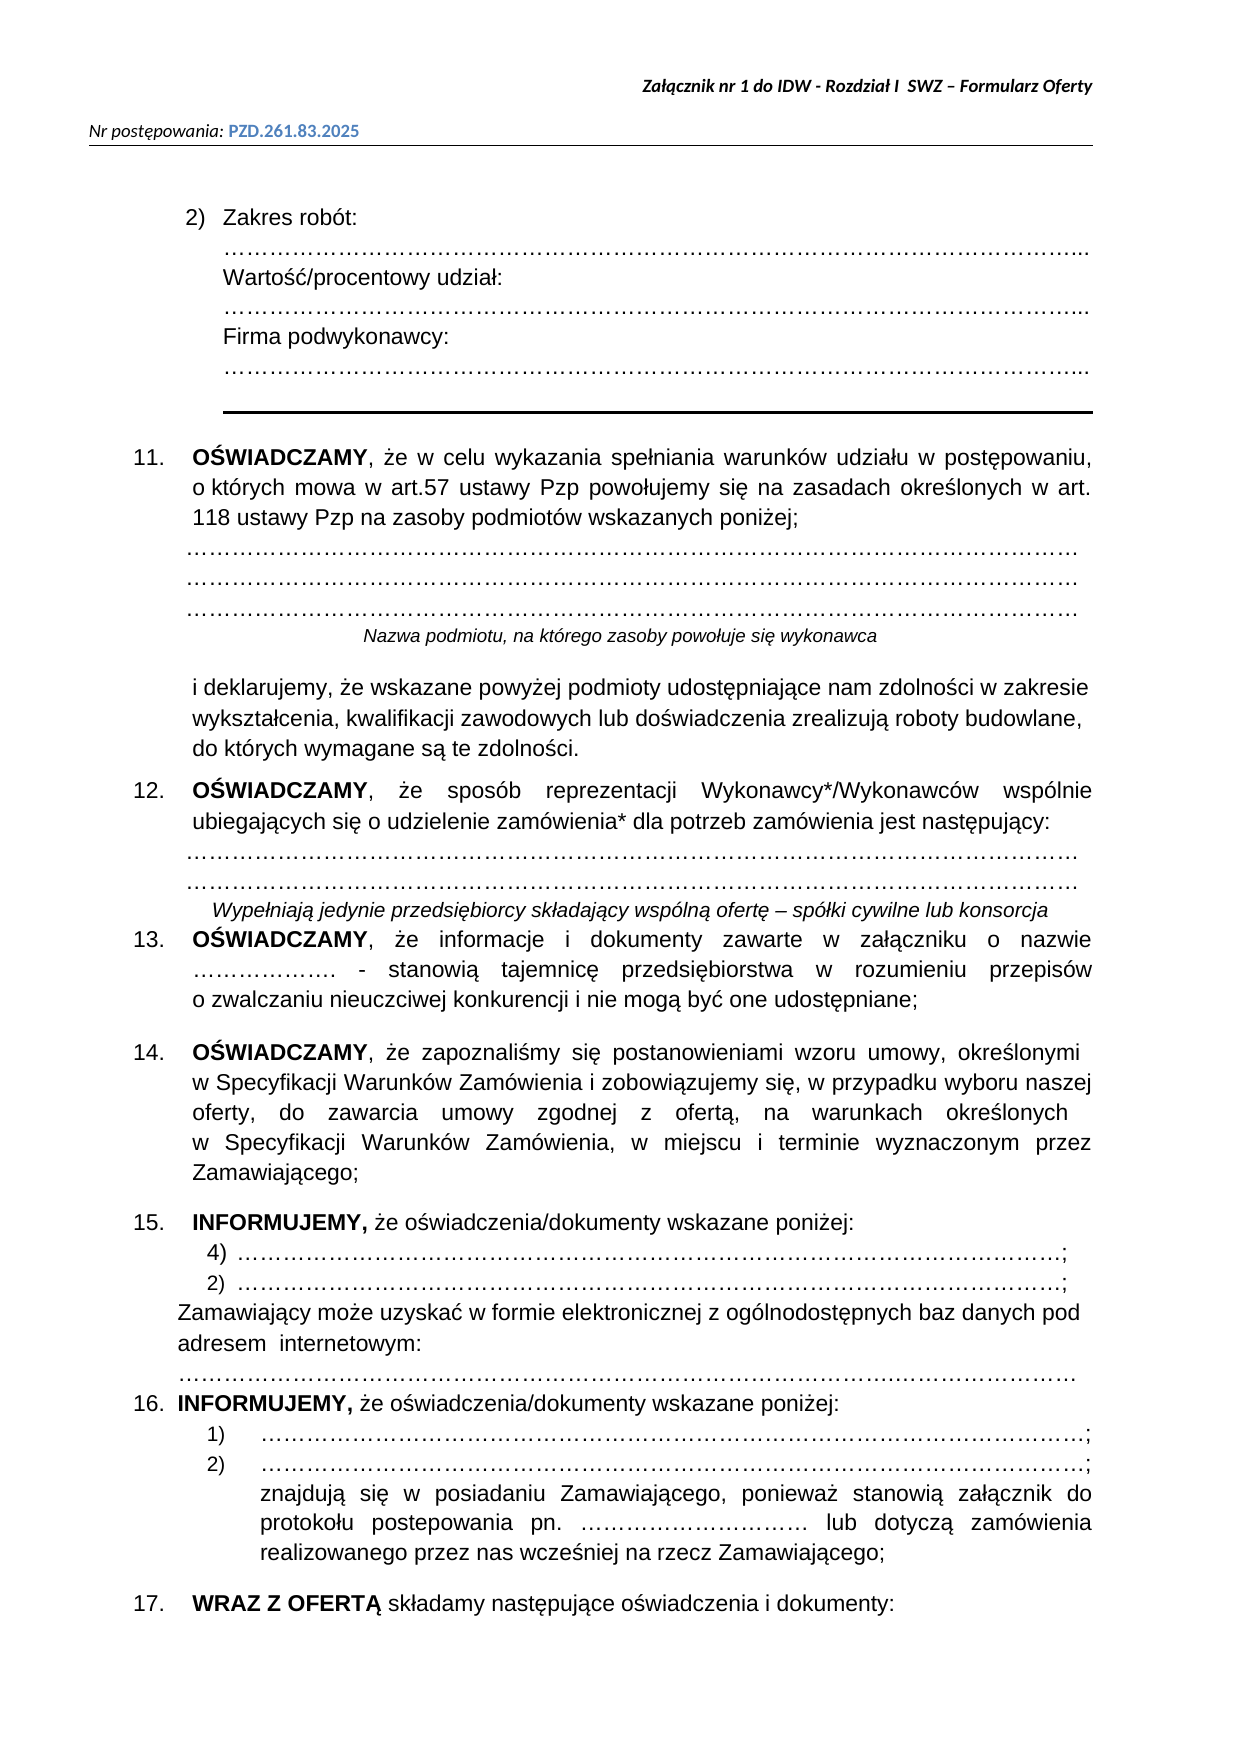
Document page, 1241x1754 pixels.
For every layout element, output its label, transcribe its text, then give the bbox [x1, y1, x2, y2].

list INFORMUJEMY, że oświadczenia/dokumenty wskazane poniżej: [133, 1390, 1093, 1416]
list znajdują się w posiadaniu Zamawiającego, ponieważ stanowią załącznik do protokołu postepowania pn. ………………………… lub dotyczą zamówienia realizowanego przez nas wcześniej na rzecz Zamawiającego; [260, 1479, 1093, 1565]
list OŚWIADCZAMY, że informacje i dokumenty zawarte w załączniku o nazwie ………………. - stanowią tajemnicę przedsiębiorstwa w rozumieniu przepisów o zwalczaniu nieuczciwej konkurencji i nie mogą być one udostępniane; [133, 926, 1093, 1013]
list WRAZ Z OFERTĄ składamy następujące oświadczenia i dokumenty: [133, 1590, 1093, 1616]
list Zamawiający może uzyskać w formie elektronicznej z ogólnodostępnych baz danych pod adresem internetowym: [177, 1299, 1093, 1356]
list OŚWIADCZAMY, że zapoznaliśmy się postanowieniami wzoru umowy, określonymi w Specyfikacji Warunków Zamówienia i zobowiązujemy się, w przypadku wyboru naszej oferty, do zawarcia umowy zgodnej z ofertą, na warunkach określonych w Specyfikacji Warunków Zamówienia, w miejscu i terminie wyznaczonym przez Zamawiającego; [133, 1038, 1093, 1186]
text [223, 293, 1093, 319]
list ………………………………………………………………………………………………; [207, 1239, 1093, 1265]
list INFORMUJEMY, że oświadczenia/dokumenty wskazane poniżej: [133, 1209, 1093, 1235]
text Firma podwykonawcy: [223, 323, 1093, 349]
text ……………………………………………………………………………………………………………………………………………………………………………………………………………… [185, 838, 1093, 894]
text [223, 353, 1093, 379]
text Nazwa podmiotu, na którego zasoby powołuje się wykonawca [148, 625, 1093, 646]
list Zakres robót: [185, 204, 1093, 231]
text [223, 234, 1093, 260]
list ………………………………………………………………………………….…………………… [177, 1360, 1093, 1386]
list ………………………………………………………………………………………………; [207, 1450, 1093, 1476]
list ………………………………………………………………………………………………; [207, 1269, 1093, 1295]
list ……………………………………………………………………………………………………………………………………………………………………………………………………………………………………………………………………………………………………………………… [185, 534, 1093, 621]
text Wartość/procentowy udział: [223, 263, 1093, 290]
text i deklarujemy, że wskazane powyżej podmioty udostępniające nam zdolności w zakresie wykształcenia, kwalifikacji zawodowych lub doświadczenia zrealizują roboty budowlane, do których wymagane są te zdolności. [192, 674, 1093, 761]
list ………………………………………………………………………………………………; [207, 1420, 1093, 1446]
list Wypełniają jedynie przedsiębiorcy składający wspólną ofertę – spółki cywilne lub konsorcja [177, 898, 1093, 922]
list OŚWIADCZAMY, że sposób reprezentacji Wykonawcy*/Wykonawców wspólnie ubiegających się o udzielenie zamówienia* dla potrzeb zamówienia jest następujący: [133, 777, 1093, 834]
list OŚWIADCZAMY, że w celu wykazania spełniania warunków udziału w postępowaniu, o których mowa w art.57 ustawy Pzp powołujemy się na zasadach określonych w art. 118 ustawy Pzp na zasoby podmiotów wskazanych poniżej; [133, 443, 1093, 530]
